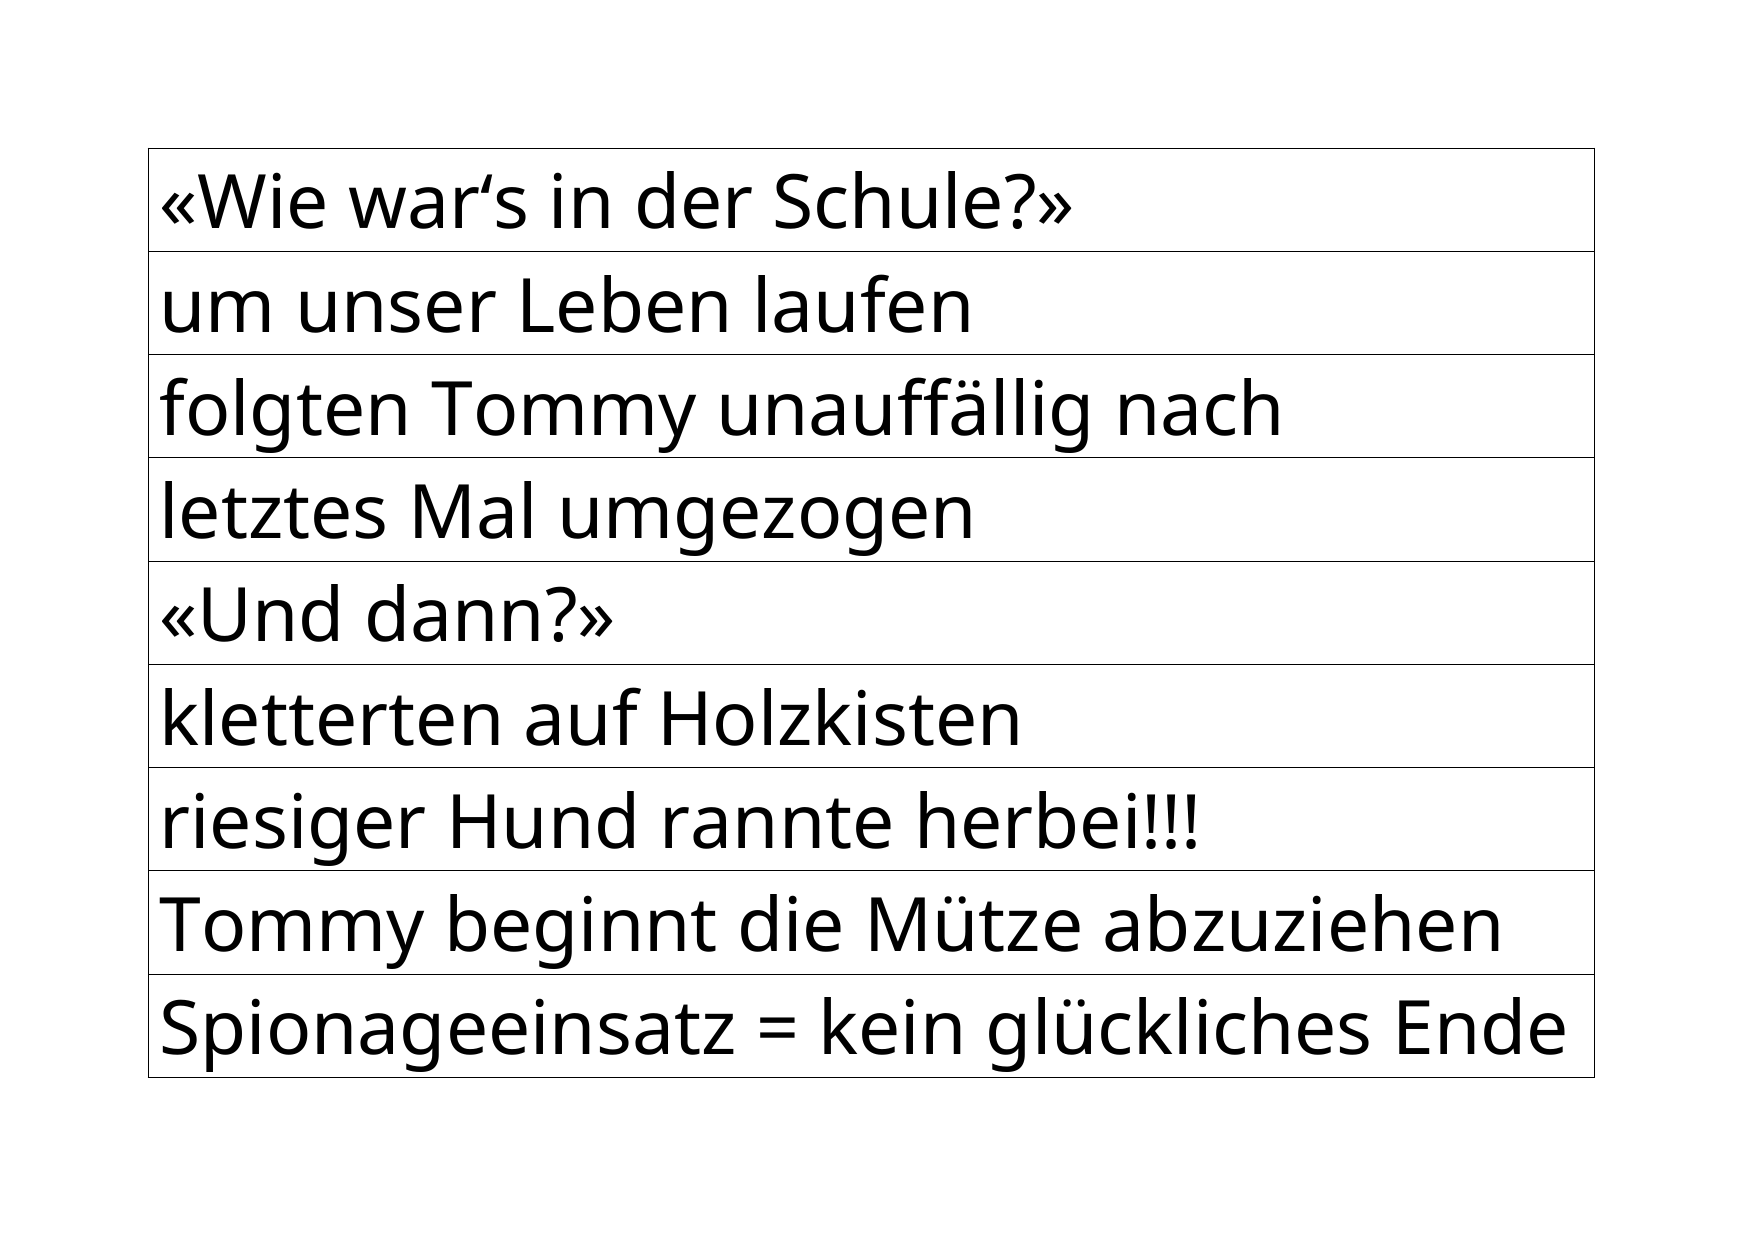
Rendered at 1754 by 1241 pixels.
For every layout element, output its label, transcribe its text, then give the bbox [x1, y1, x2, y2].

table_header «Wie war‘s in der Schule?» [149, 149, 1594, 251]
table_cell kletterten auf Holzkisten [149, 665, 1594, 767]
table_cell Spionageeinsatz = kein glückliches Ende [149, 975, 1594, 1077]
table_cell um unser Leben laufen [149, 252, 1594, 354]
table_cell riesiger Hund rannte herbei!!! [149, 768, 1594, 870]
table_cell letztes Mal umgezogen [149, 458, 1594, 561]
table_cell Tommy beginnt die Mütze abzuziehen [149, 871, 1594, 973]
table_cell «Und dann?» [149, 562, 1594, 664]
table_cell folgten Tommy unauffällig nach [149, 355, 1594, 457]
